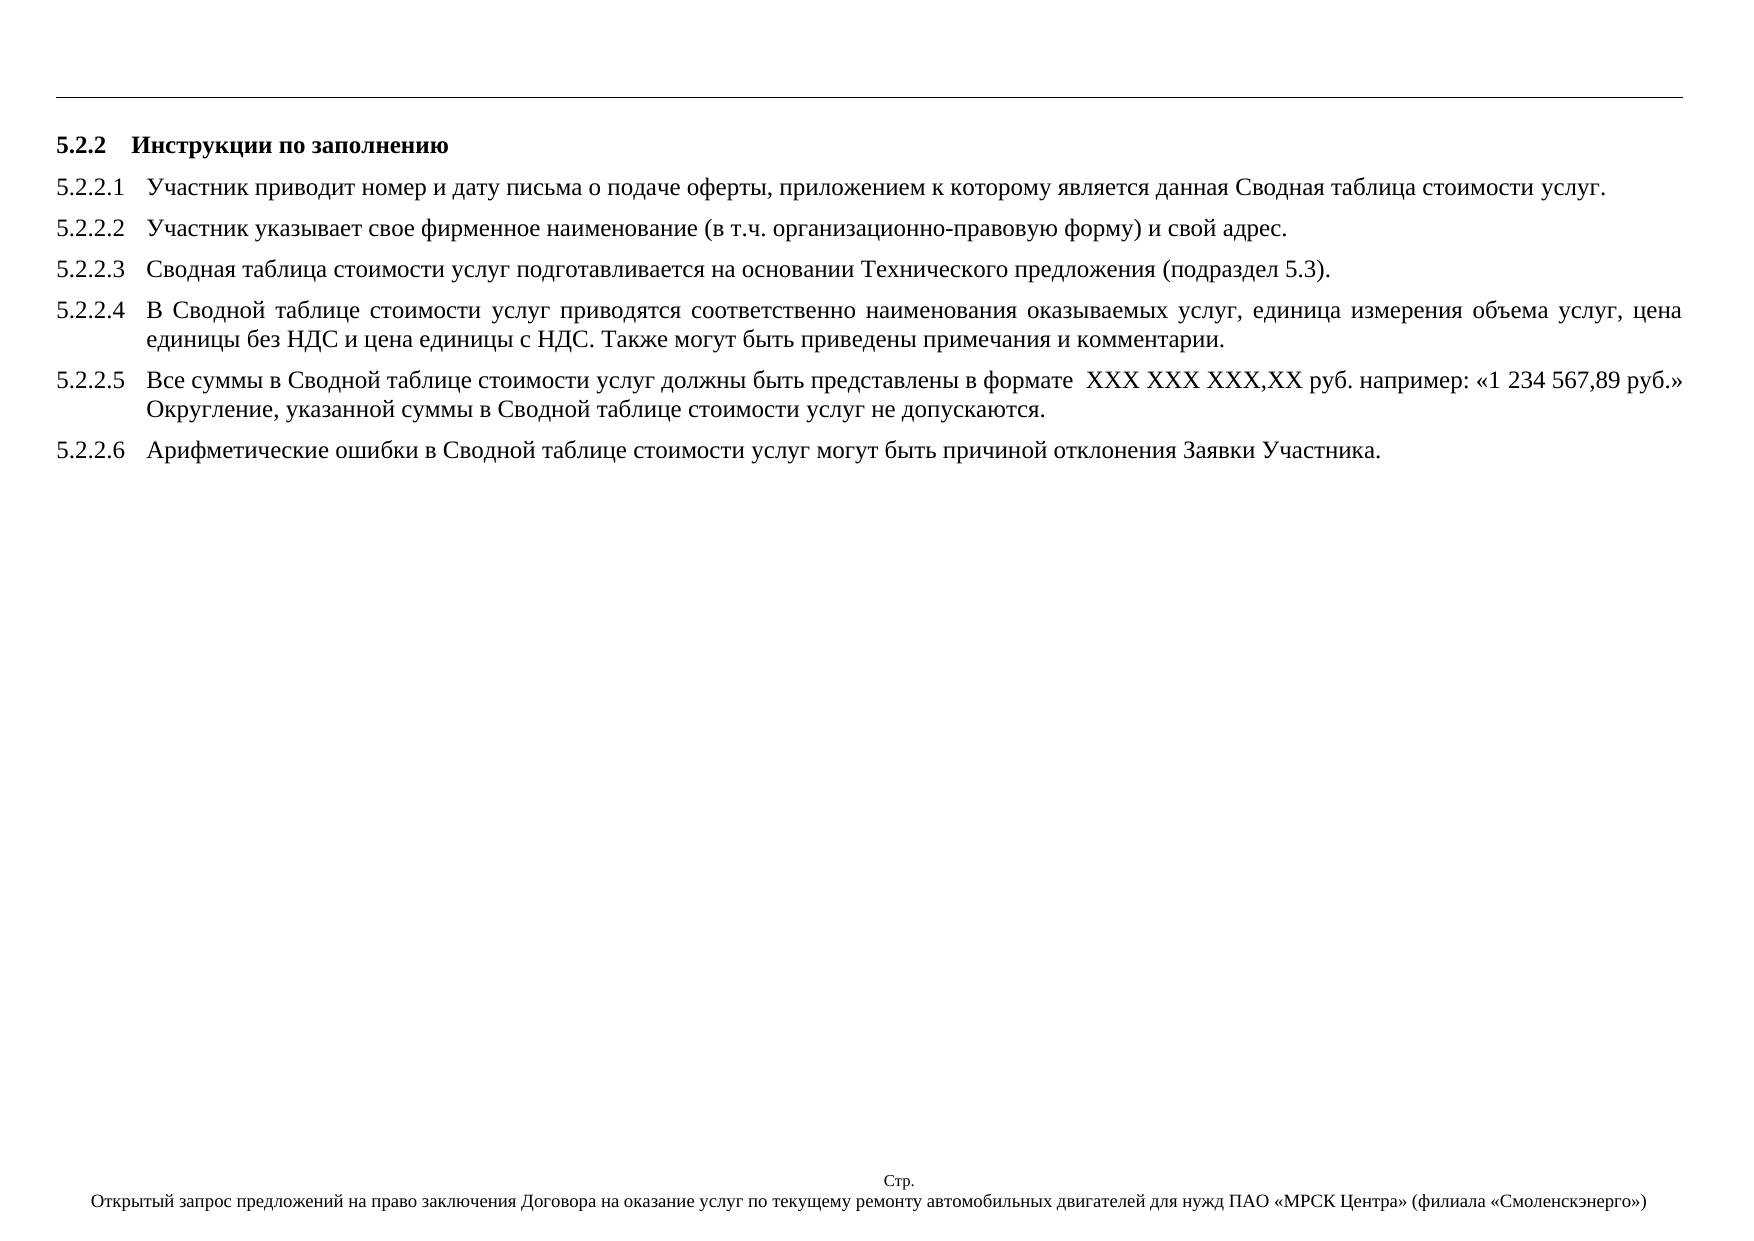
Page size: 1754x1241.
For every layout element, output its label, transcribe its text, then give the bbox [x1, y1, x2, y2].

list В Сводной таблице стоимости услуг приводятся соответственно наименования оказываемых услуг, единица измерения объема услуг, цена единицы без НДС и цена единицы с НДС. Также могут быть приведены примечания и комментарии. [56, 296, 1683, 353]
list Арифметические ошибки в Сводной таблице стоимости услуг могут быть причиной отклонения Заявки Участника. [56, 436, 1683, 464]
list Сводная таблица стоимости услуг подготавливается на основании Технического предложения (подраздел 5.3). [56, 254, 1683, 283]
list Участник указывает свое фирменное наименование (в т.ч. организационно-правовую форму) и свой адрес. [56, 213, 1683, 242]
subtitle Инструкции по заполнению [56, 131, 1683, 159]
list Все суммы в Сводной таблице стоимости услуг должны быть представлены в формате XXX XXX XXX,XX руб. например: «1 234 567,89 руб.» Округление, указанной суммы в Сводной таблице стоимости услуг не допускаются. [56, 366, 1683, 423]
list Участник приводит номер и дату письма о подаче оферты, приложением к которому является данная Сводная таблица стоимости услуг. [56, 172, 1683, 201]
